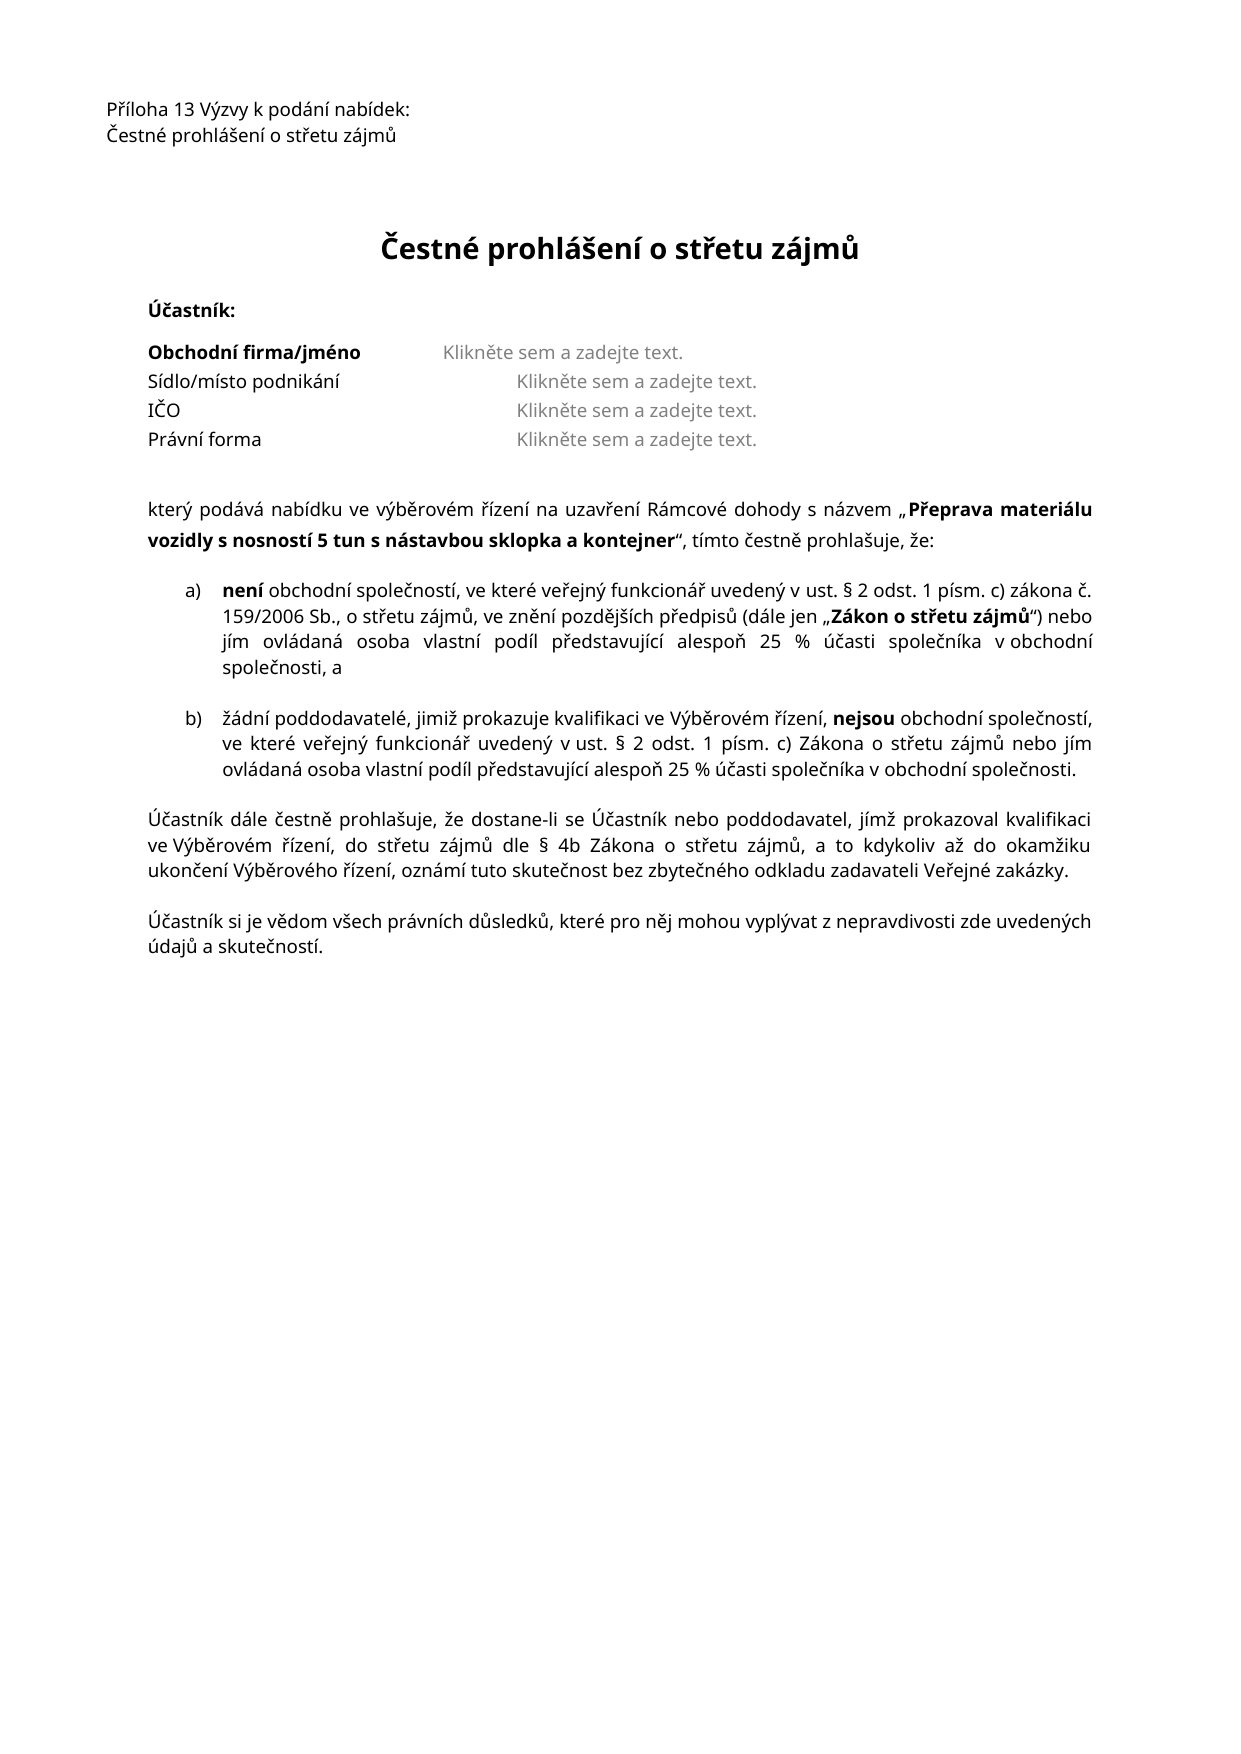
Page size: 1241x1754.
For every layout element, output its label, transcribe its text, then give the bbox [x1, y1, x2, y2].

text Právní forma [148, 423, 1093, 452]
title Čestné prohlášení o střetu zájmů [148, 228, 1093, 268]
text který podává nabídku ve výběrovém řízení na uzavření Rámcové dohody s názvem „Přeprava materiálu vozidly s nosností 5 tun s nástavbou sklopka a kontejner“, tímto čestně prohlašuje, že: [148, 490, 1093, 553]
text Účastník: [148, 293, 1093, 324]
text Sídlo/místo podnikání [148, 365, 1093, 394]
text IČO [148, 394, 1093, 423]
list není obchodní společností, ve které veřejný funkcionář uvedený v ust. § 2 odst. 1 písm. c) zákona č. 159/2006 Sb., o střetu zájmů, ve znění pozdějších předpisů (dále jen „Zákon o střetu zájmů“) nebo jím ovládaná osoba vlastní podíl představující alespoň 25 % účasti společníka v obchodní společnosti, a [185, 578, 1093, 680]
text Obchodní firma/jméno [148, 336, 1093, 365]
list žádní poddodavatelé, jimiž prokazuje kvalifikaci ve Výběrovém řízení, nejsou obchodní společností, ve které veřejný funkcionář uvedený v ust. § 2 odst. 1 písm. c) Zákona o střetu zájmů nebo jím ovládaná osoba vlastní podíl představující alespoň 25 % účasti společníka v obchodní společnosti. [185, 705, 1093, 781]
text Účastník si je vědom všech právních důsledků, které pro něj mohou vyplývat z nepravdivosti zde uvedených údajů a skutečností. [148, 908, 1093, 959]
text Účastník dále čestně prohlašuje, že dostane-li se Účastník nebo poddodavatel, jímž prokazoval kvalifikaci ve Výběrovém řízení, do střetu zájmů dle § 4b Zákona o střetu zájmů, a to kdykoliv až do okamžiku ukončení Výběrového řízení, oznámí tuto skutečnost bez zbytečného odkladu zadavateli Veřejné zakázky. [148, 806, 1093, 883]
